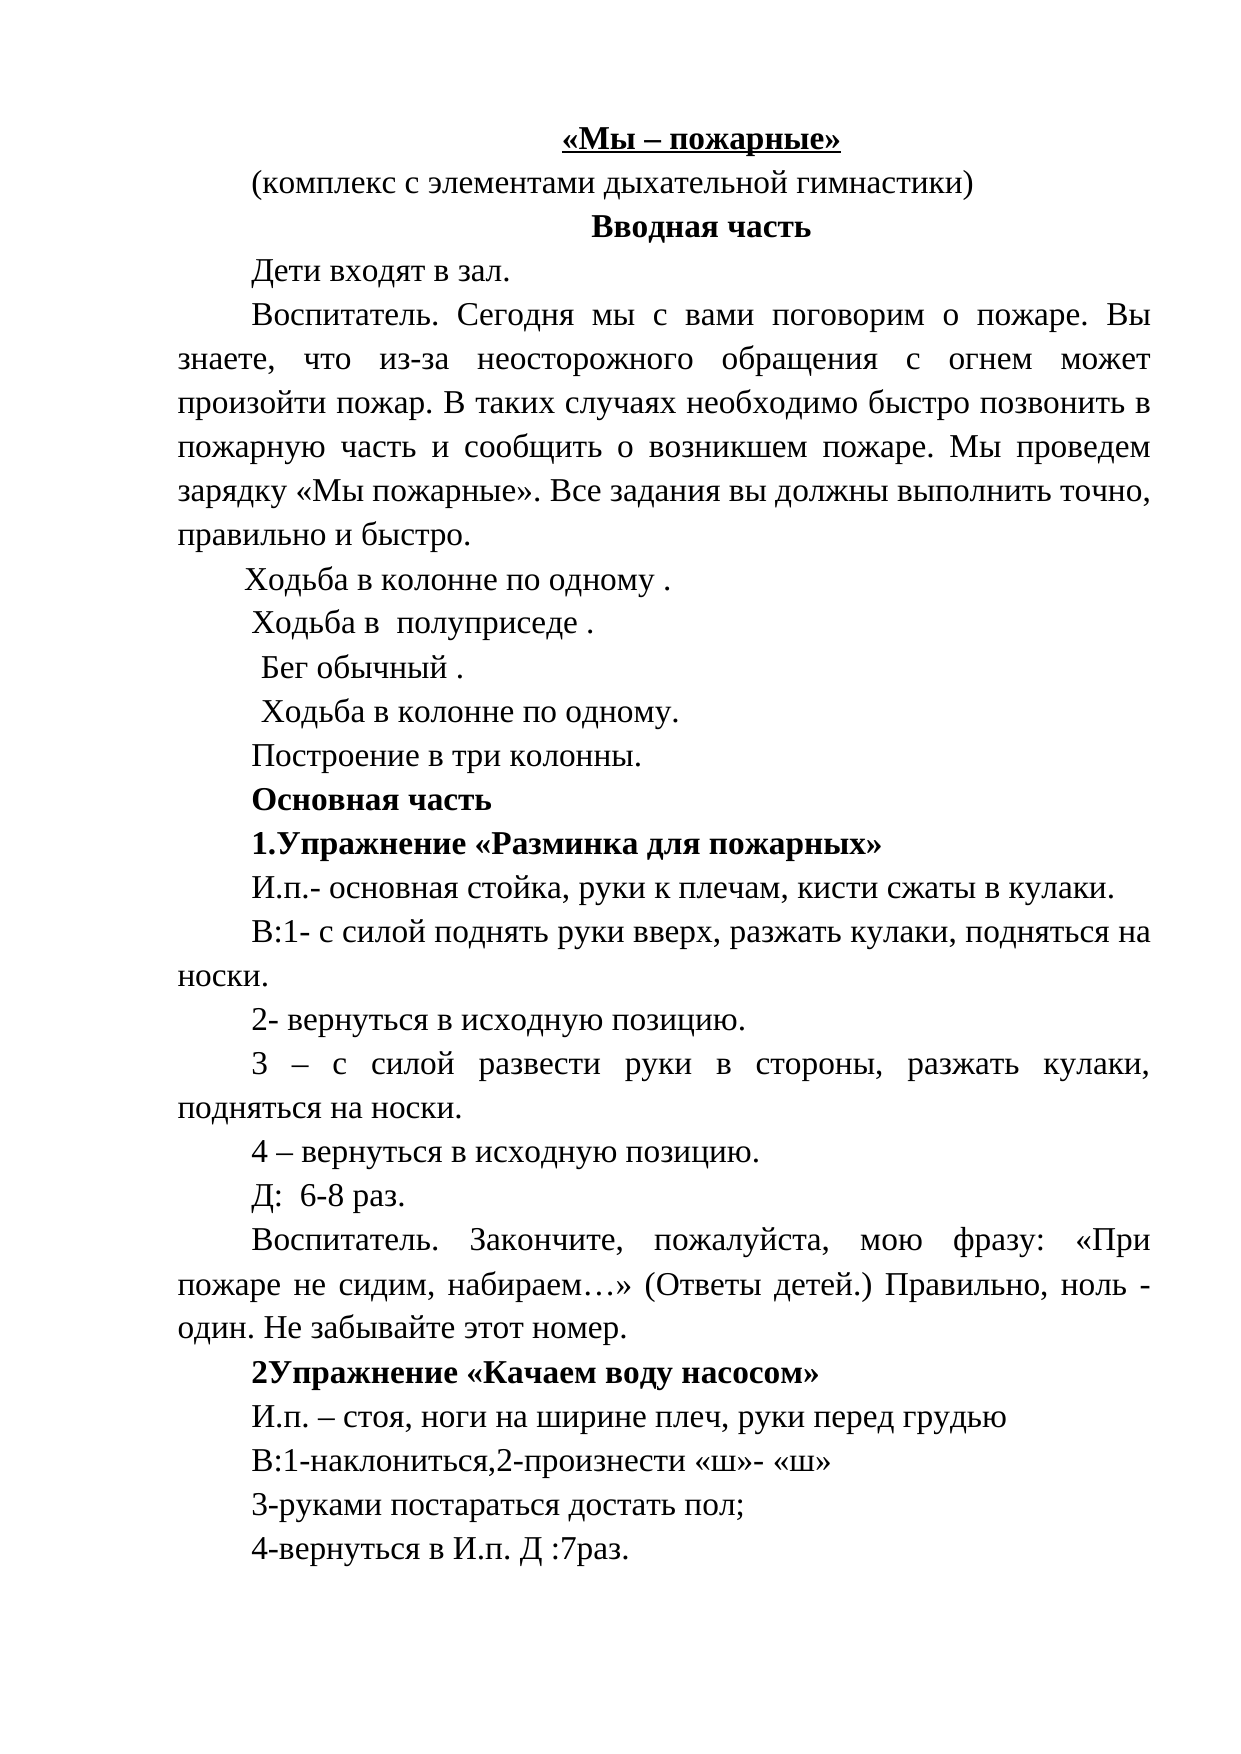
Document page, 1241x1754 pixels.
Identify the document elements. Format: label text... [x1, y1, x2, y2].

text И.п.- основная стойка, руки к плечам, кисти сжаты в кулаки. [177, 867, 1152, 906]
text 3 – с силой развести руки в стороны, разжать кулаки, подняться на носки. [177, 1043, 1152, 1126]
text Дети входят в зал. [177, 250, 1152, 289]
text Воспитатель. Закончите, пожалуйста, мою фразу: «При пожаре не сидим, набираем…» (Ответы детей.) Правильно, ноль - один. Не забывайте этот номер. [177, 1220, 1152, 1346]
text 1.Упражнение «Разминка для пожарных» [177, 823, 1152, 861]
text В:1-наклониться,2-произнести «ш»- «ш» [177, 1440, 1152, 1478]
text И.п. – стоя, ноги на ширине плеч, руки перед грудью [177, 1396, 1152, 1434]
text Бег обычный . [177, 647, 1152, 685]
text Д: 6-8 раз. [177, 1176, 1152, 1214]
text (комплекс с элементами дыхательной гимнастики) [177, 162, 1152, 201]
text Ходьба в колонне по одному . [177, 559, 1152, 597]
text Вводная часть [177, 206, 1152, 244]
text 4 – вернуться в исходную позицию. [177, 1132, 1152, 1170]
text Ходьба в полуприседе . [177, 603, 1152, 641]
text Воспитатель. Сегодня мы с вами поговорим о пожаре. Вы знаете, что из-за неосторожного обращения с огнем может произойти пожар. В таких случаях необходимо быстро позвонить в пожарную часть и сообщить о возникшем пожаре. Мы проведем зарядку «Мы пожарные». Все задания вы должны выполнить точно, правильно и быстро. [177, 294, 1152, 553]
text 4-вернуться в И.п. Д :7раз. [177, 1528, 1152, 1566]
text 2- вернуться в исходную позицию. [177, 999, 1152, 1038]
text Ходьба в колонне по одному. [177, 691, 1152, 729]
text 3-руками постараться достать пол; [177, 1484, 1152, 1522]
text Построение в три колонны. [177, 735, 1152, 773]
text Основная часть [177, 779, 1152, 817]
text «Мы – пожарные» [177, 118, 1152, 156]
text В:1- с силой поднять руки вверх, разжать кулаки, подняться на носки. [177, 911, 1152, 994]
text 2Упражнение «Качаем воду насосом» [177, 1352, 1152, 1390]
